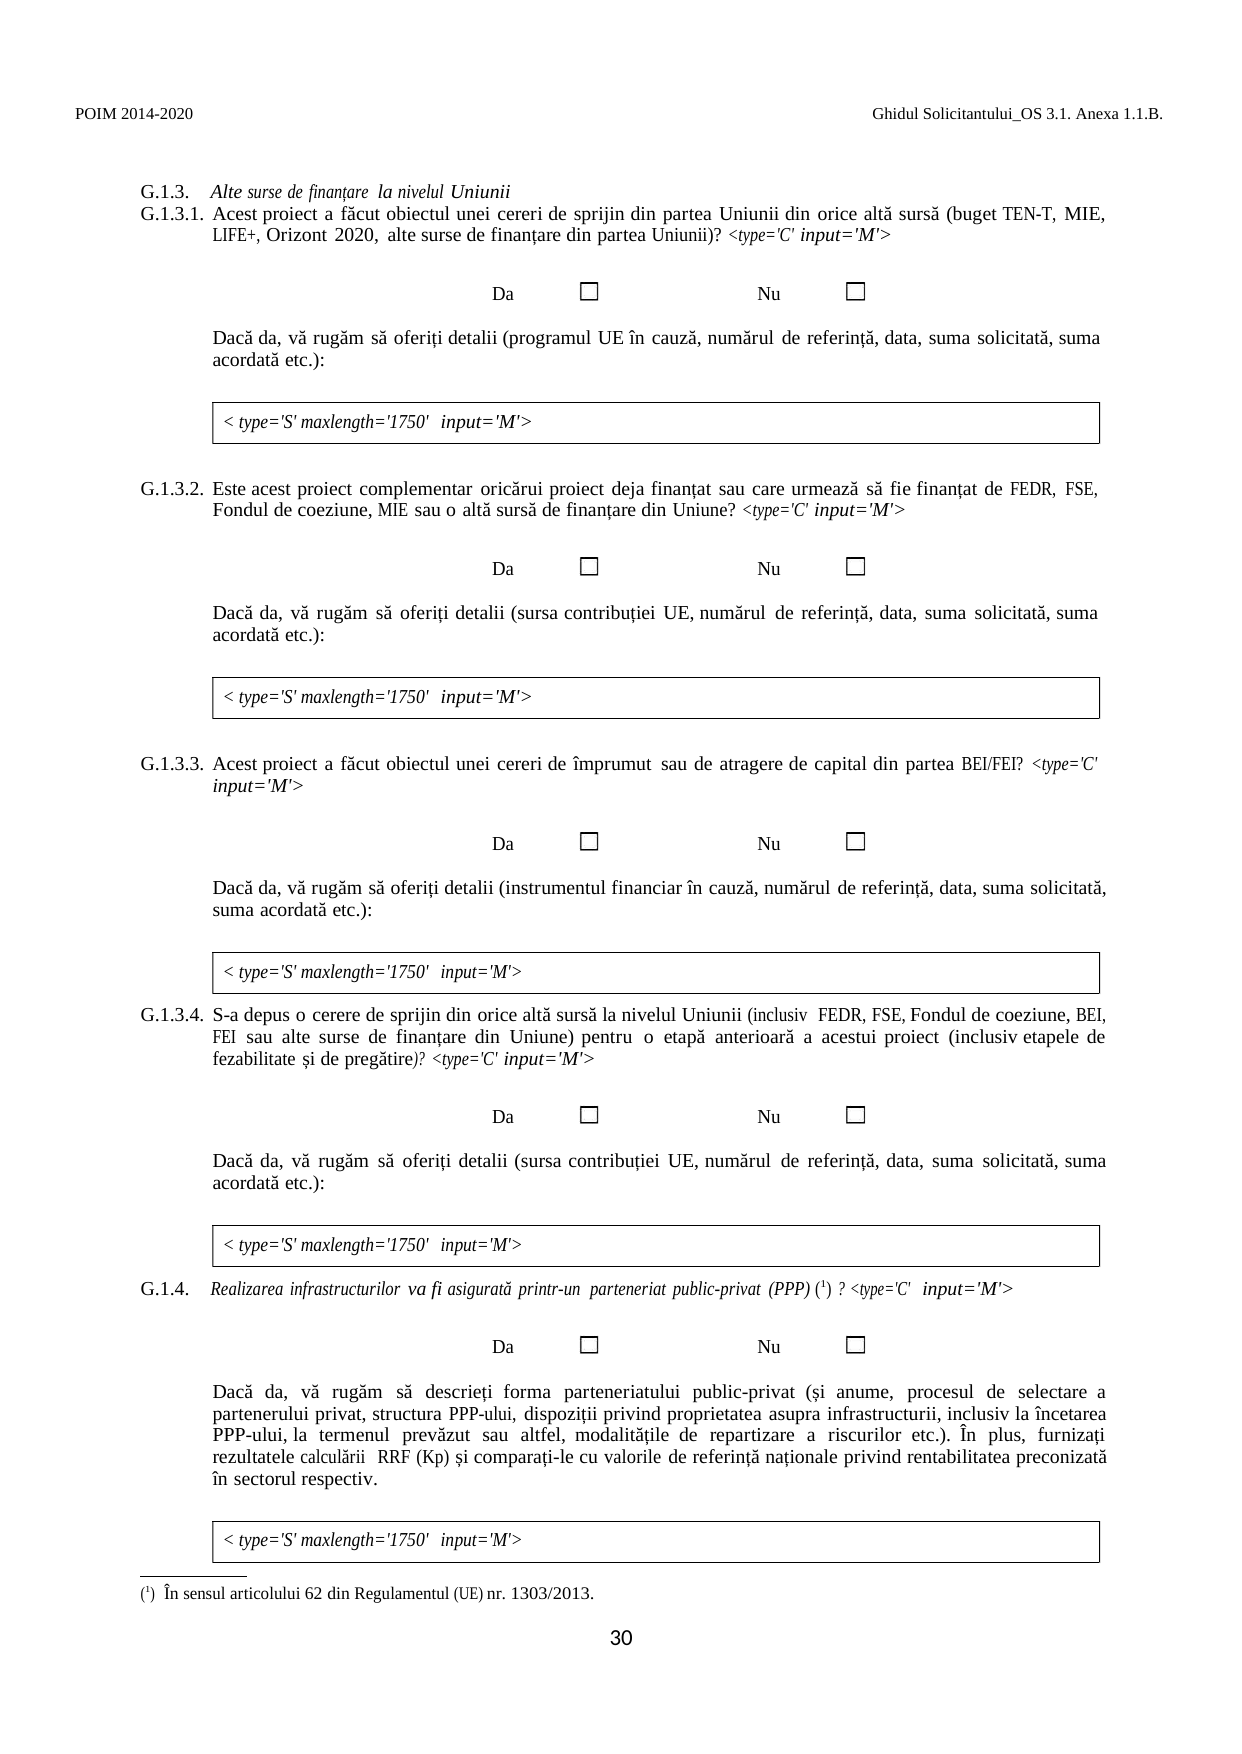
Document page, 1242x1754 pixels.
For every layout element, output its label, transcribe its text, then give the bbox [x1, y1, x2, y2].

picture [579, 282, 599, 301]
text Da Nu [492, 1105, 1169, 1128]
text < type='S' maxlength='1750' input='M'> [222, 410, 1169, 432]
text < type='S' maxlength='1750' input='M'> [222, 685, 1169, 707]
picture [845, 1335, 866, 1354]
picture [845, 557, 866, 576]
picture [579, 1105, 599, 1124]
picture [845, 282, 866, 301]
text < type='S' maxlength='1750' input='M'> [222, 1528, 530, 1551]
text < type='S' maxlength='1750' input='M'> [222, 960, 530, 983]
picture [579, 557, 599, 576]
text Da Nu [492, 832, 1169, 855]
text G.1.3.2. Este acest proiect complementar oricărui proiect deja finanțat sau care urmează să fie finanțat de FEDR, FSE, Fondul de coeziune, MIE sau o altă sursă de finanțare din Uniune? <type='C' input='M'> [140, 477, 1107, 521]
text G.1.3. Alte surse de finanțare la nivelul Uniunii [140, 180, 1169, 202]
picture [845, 832, 866, 851]
text Dacă da, vă rugăm să oferiți detalii (programul UE în cauză, numărul de referință, data, suma solicitată, suma acordată etc.): [212, 327, 1107, 371]
text G.1.3.3. Acest proiect a făcut obiectul unei cereri de împrumut sau de atragere de capital din partea BEI/FEI? <type='C' input='M'> [140, 752, 1107, 796]
text G.1.3.4. S-a depus o cerere de sprijin din orice altă sursă la nivelul Uniunii (inclusiv FEDR, FSE, Fondul de coeziune, BEI, FEI sau alte surse de finanțare din Uniune) pentru o etapă anterioară a acestui proiect (inclusiv etapele de fezabilitate și de pregătire)? <type='C' input='M'> [140, 1004, 1107, 1069]
text Dacă da, vă rugăm să oferiți detalii (instrumentul financiar în cauză, numărul de referință, data, suma solicitată, suma acordată etc.): [212, 877, 1107, 921]
text Dacă da, vă rugăm să oferiți detalii (sursa contribuției UE, numărul de referință, data, suma solicitată, suma acordată etc.): [212, 1150, 1107, 1194]
text Dacă da, vă rugăm să oferiți detalii (sursa contribuției UE, numărul de referință, data, suma solicitată, suma acordată etc.): [212, 602, 1107, 646]
picture [579, 832, 599, 851]
text Da Nu [492, 557, 1169, 580]
text Da Nu [492, 1335, 1169, 1358]
text < type='S' maxlength='1750' input='M'> [222, 1233, 530, 1256]
text Da Nu [492, 282, 1169, 305]
text G.1.4. Realizarea infrastructurilor va fi asigurată printr-un parteneriat public-privat (PPP) (1) ? <type='C' input='M'> [140, 1276, 1169, 1299]
text (1) În sensul articolului 62 din Regulamentul (UE) nr. 1303/2013. [140, 1583, 1169, 1603]
picture [845, 1105, 866, 1124]
picture [579, 1335, 599, 1354]
text Dacă da, vă rugăm să descrieți forma parteneriatului public-privat (și anume, procesul de selectare a partenerului privat, structura PPP-ului, dispoziții privind proprietatea asupra infrastructurii, inclusiv la încetarea PPP-ului, la termenul prevăzut sau altfel, modalitățile de repartizare a riscurilor etc.). În plus, furnizați rezultatele calculării RRF (Kp) și comparați-le cu valorile de referință naționale privind rentabilitatea preconizată în sectorul respectiv. [212, 1381, 1107, 1490]
text G.1.3.1. Acest proiect a făcut obiectul unei cereri de sprijin din partea Uniunii din orice altă sursă (buget TEN-T, MIE, LIFE+, Orizont 2020, alte surse de finanțare din partea Uniunii)? <type='C' input='M'> [140, 202, 1107, 246]
